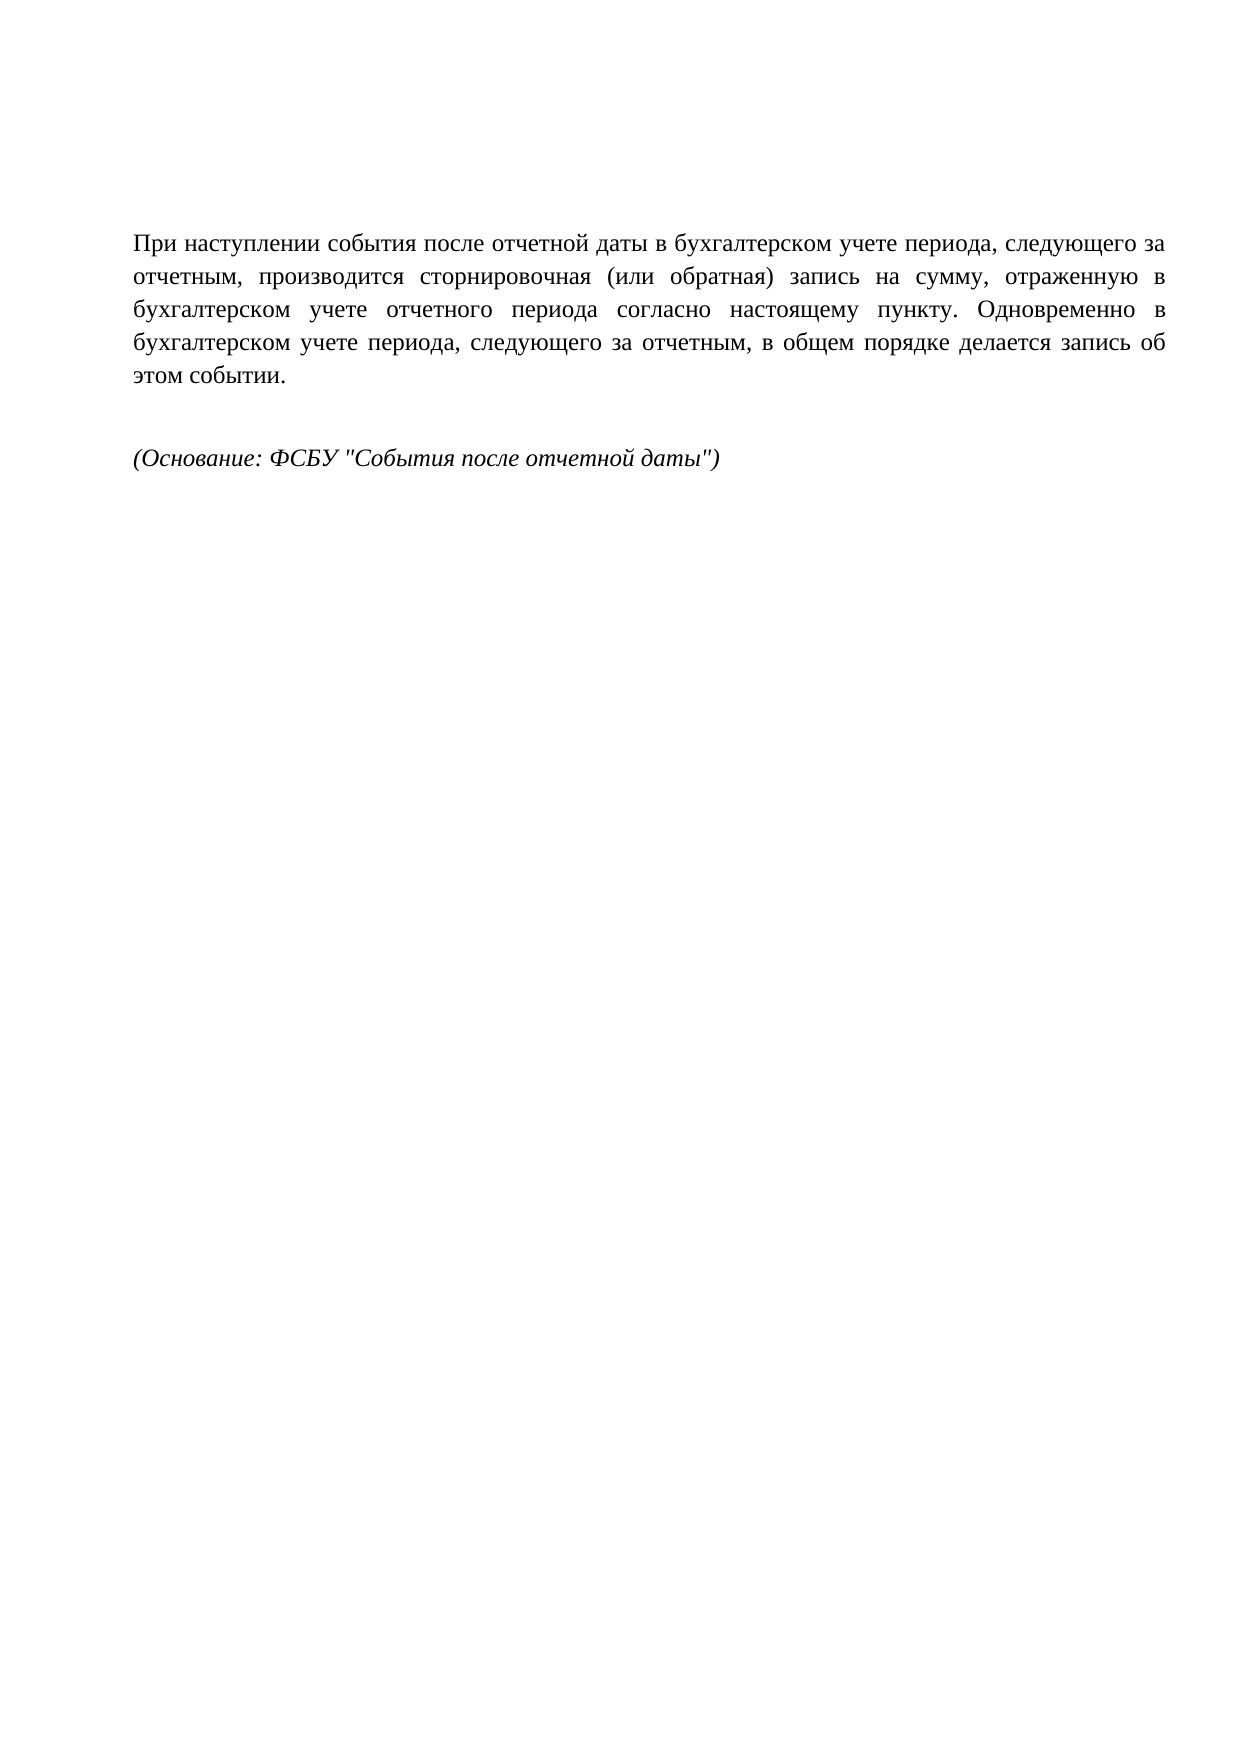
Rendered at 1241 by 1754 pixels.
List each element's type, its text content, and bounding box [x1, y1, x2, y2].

text (Основание: ФСБУ "События после отчетной даты") [133, 443, 1167, 472]
text При наступлении события после отчетной даты в бухгалтерском учете периода, следующего за отчетным, производится сторнировочная (или обратная) запись на сумму, отраженную в бухгалтерском учете отчетного периода согласно настоящему пункту. Одновременно в бухгалтерском учете периода, следующего за отчетным, в общем порядке делается запись об этом событии. [133, 228, 1167, 389]
